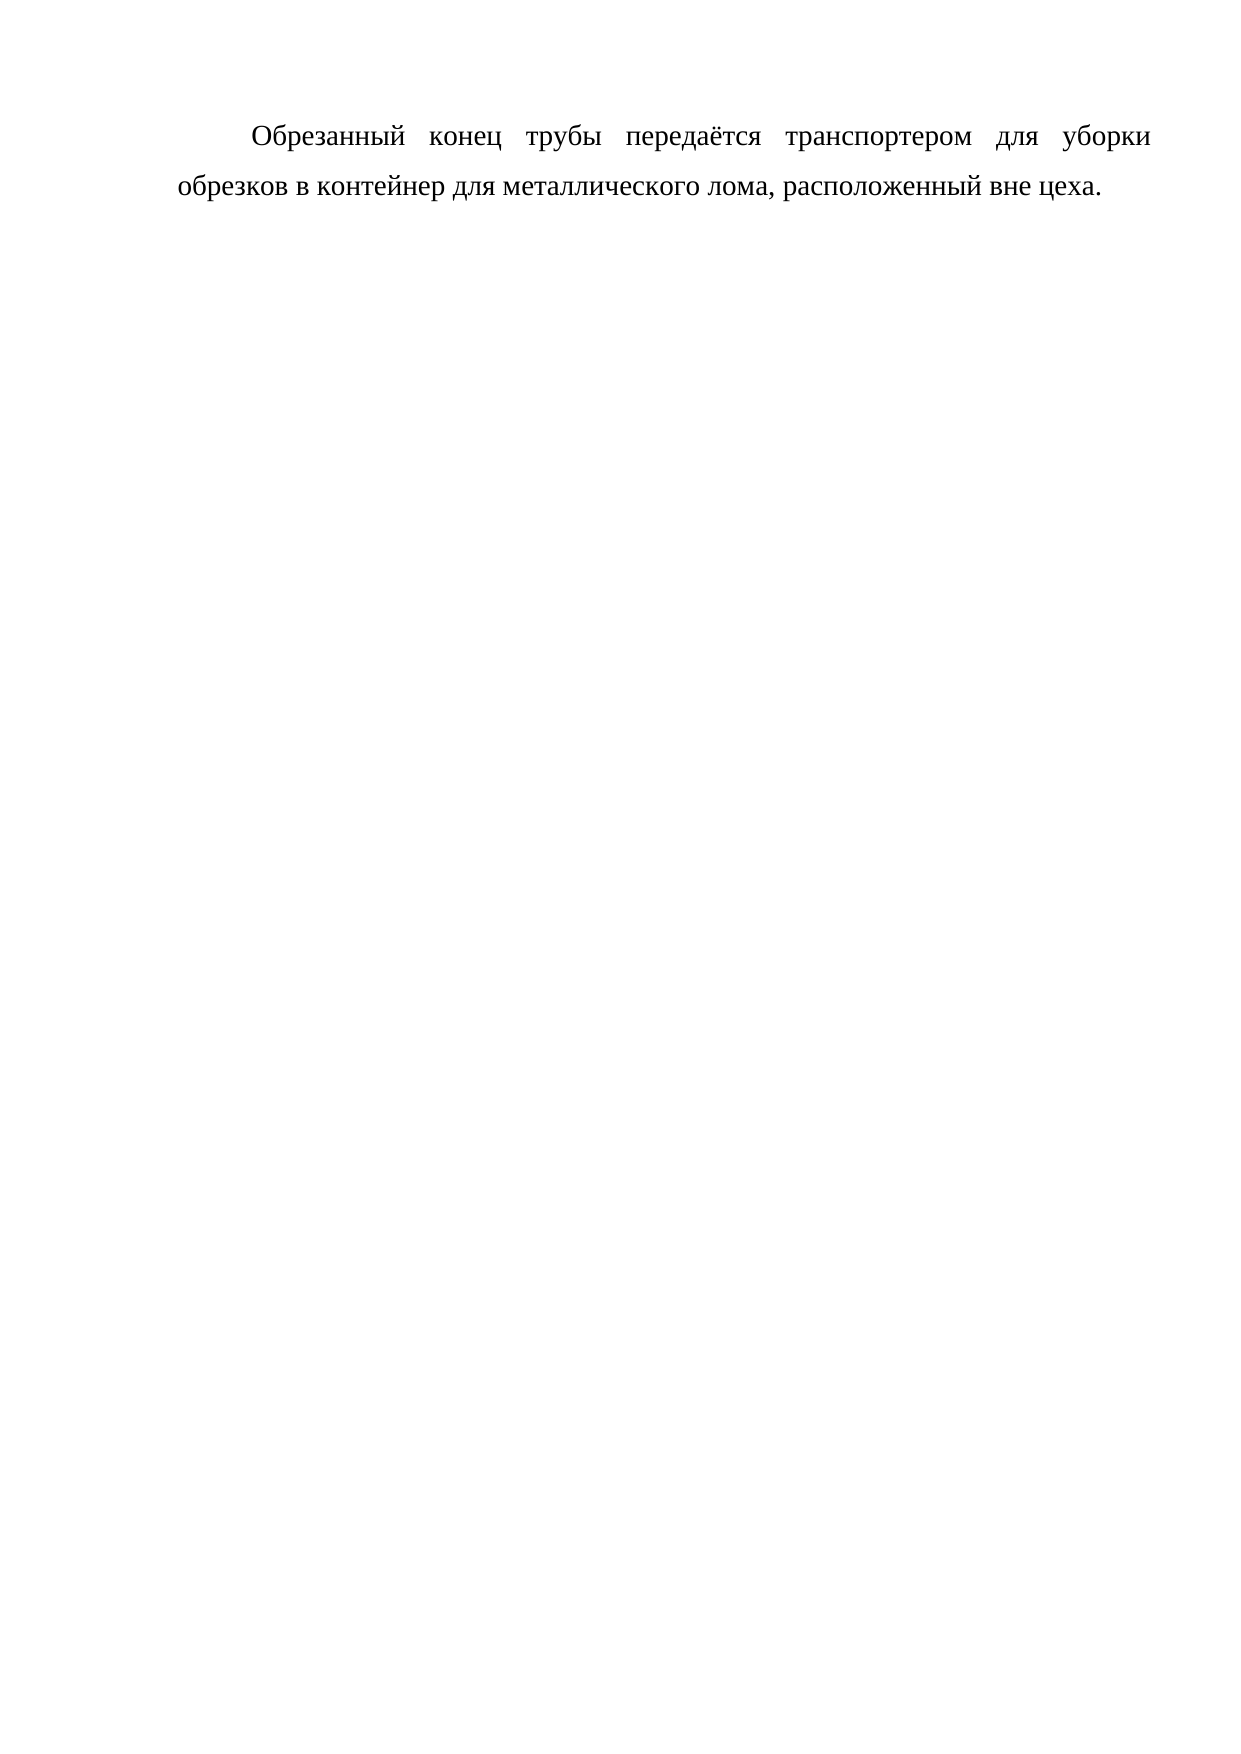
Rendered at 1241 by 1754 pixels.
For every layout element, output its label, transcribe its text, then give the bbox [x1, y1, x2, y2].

text Обрезанный конец трубы передаётся транспортером для уборки обрезков в контейнер для металлического лома, расположенный вне цеха. [177, 118, 1152, 202]
